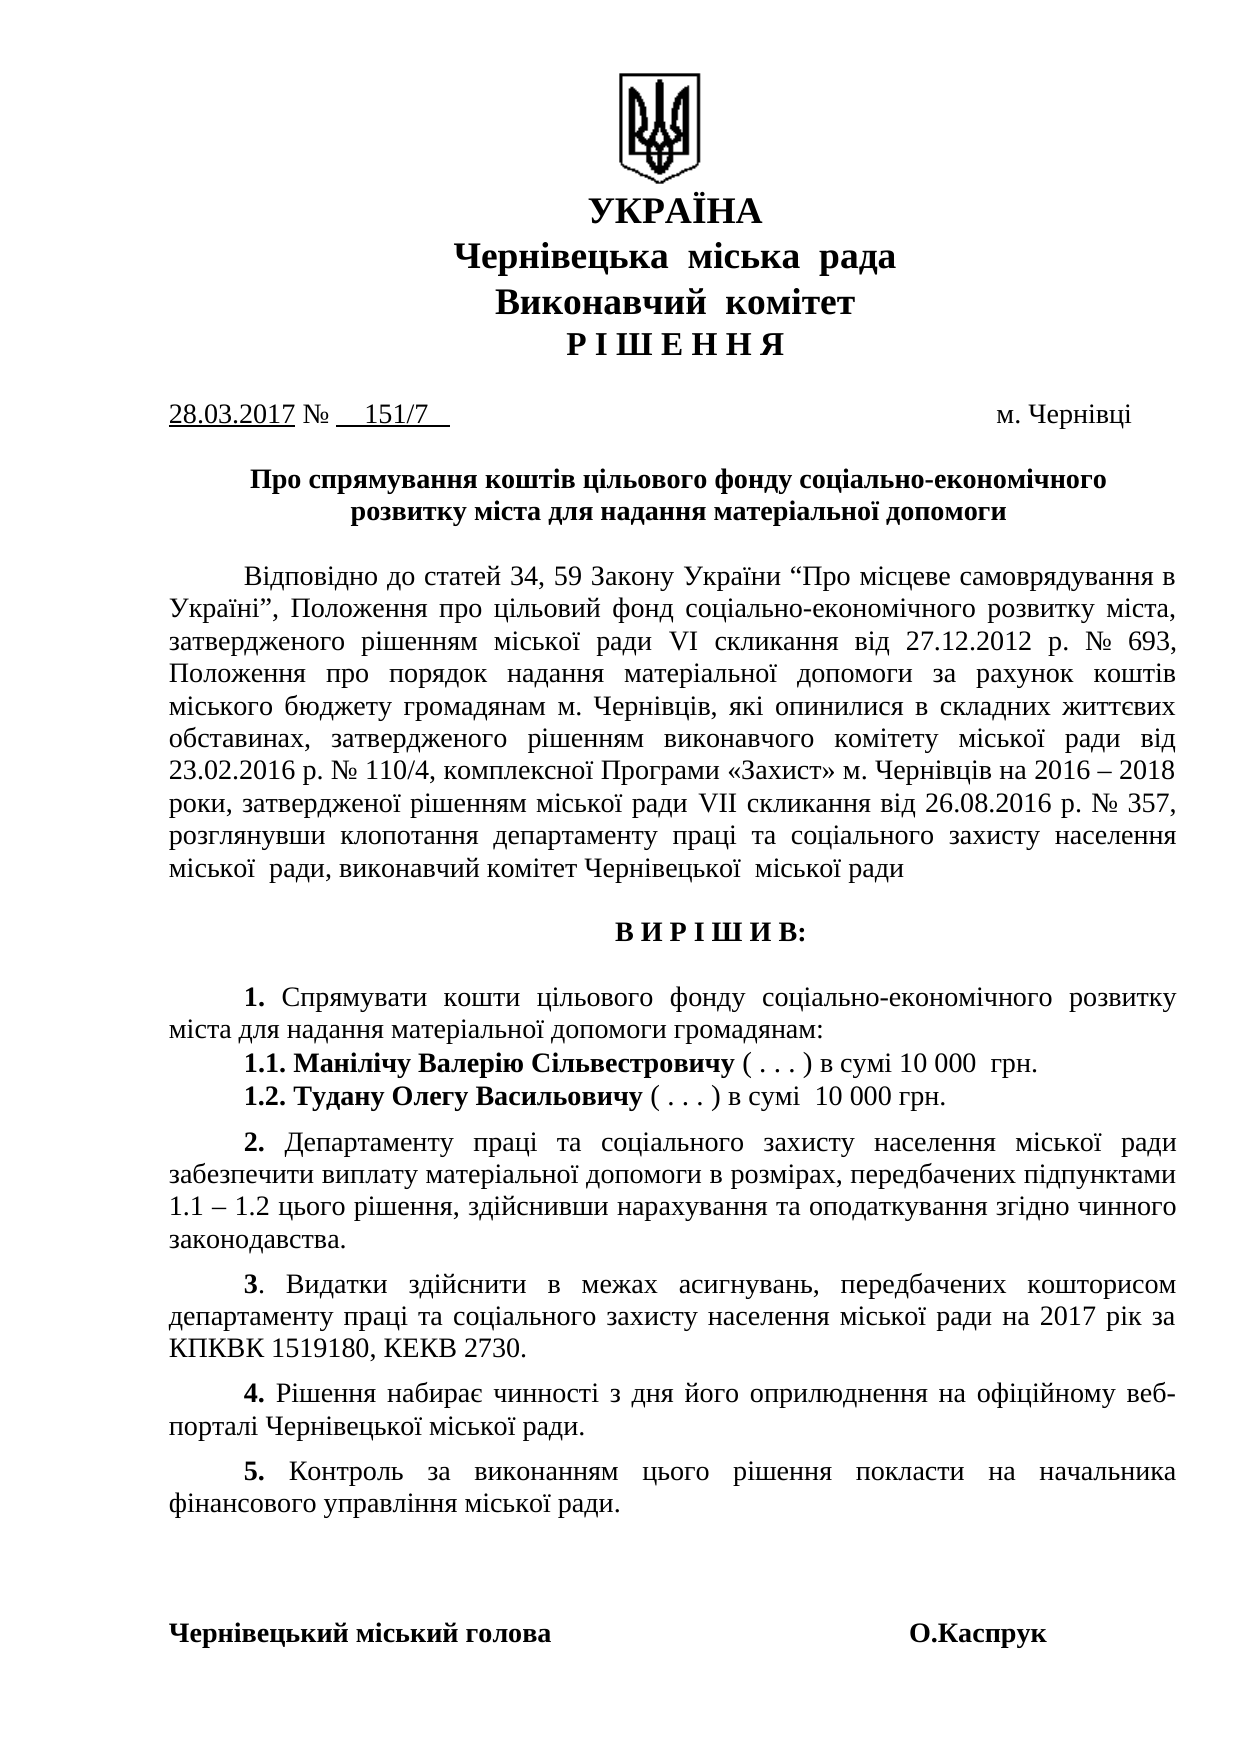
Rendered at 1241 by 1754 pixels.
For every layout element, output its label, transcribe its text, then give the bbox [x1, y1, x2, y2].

picture [618, 73, 702, 187]
subtitle Чернівецька міська рада [169, 234, 1181, 277]
text 3. Видатки здійснити в межах асигнувань, передбачених кошторисом департаменту праці та соціального захисту населення міської ради на 2017 рік за КПКВК 1519180, КЕКВ 2730. [169, 1267, 1178, 1364]
text 28.03.2017 № 151/7 м. Чернівці [169, 397, 1181, 429]
text 5. Контроль за виконанням цього рішення покласти на начальника фінансового управління міської ради. [169, 1454, 1178, 1518]
text Відповідно до статей 34, 59 Закону України “Про місцеве самоврядування в Україні”, Положення про цільовий фонд соціально-економічного розвитку міста, затвердженого рішенням міської ради VI скликання від 27.12.2012 р. № 693, Положення про порядок надання матеріальної допомоги за рахунок коштів міського бюджету громадянам м. Чернівців, які опинилися в складних життєвих обставинах, затвердженого рішенням виконавчого комітету міської ради від 23.02.2016 р. № 110/4, комплексної Програми «Захист» м. Чернівців на 2016 – 2018 роки, затвердженої рішенням міської ради VII скликання від 26.08.2016 р. № 357, розглянувши клопотання департаменту праці та соціального захисту населення міської ради, виконавчий комітет Чернівецької міської ради [169, 559, 1178, 883]
text Чернівецький міський голова О.Каспрук [169, 1616, 1181, 1648]
text В И Р І Ш И В: [169, 915, 1178, 948]
text 4. Рішення набирає чинності з дня його на офіційному веб-порталі Чернівецької міської ради. [169, 1376, 1178, 1441]
table_header Про спрямування коштів цільового фонду соціально-економічного розвитку міста для надання матеріальної допомоги [180, 462, 1174, 559]
text 1.1. Манілічу Валерію Сільвестровичу ( . . . ) в сумі 10 000 грн. [169, 1045, 1178, 1078]
subtitle Виконавчий комітет [169, 279, 1181, 322]
subtitle Р І Ш Е Н Н Я [169, 324, 1181, 363]
text 1. Спрямувати кошти цільового фонду соціально-економічного розвитку міста для надання матеріальної допомоги громадянам: [169, 980, 1178, 1045]
text 1.2. Тудану Олегу Васильовичу ( . . . ) в сумі 10 000 грн. [169, 1078, 1178, 1112]
text УКРАЇНА [169, 58, 1181, 232]
text 2. Департаменту праці та соціального захисту населення міської ради забезпечити виплату матеріальної допомоги в розмірах, передбачених підпунктами 1.1 – 1.2 цього рішення, здійснивши нарахування та оподаткування згідно чинного законодавства. [169, 1124, 1178, 1254]
